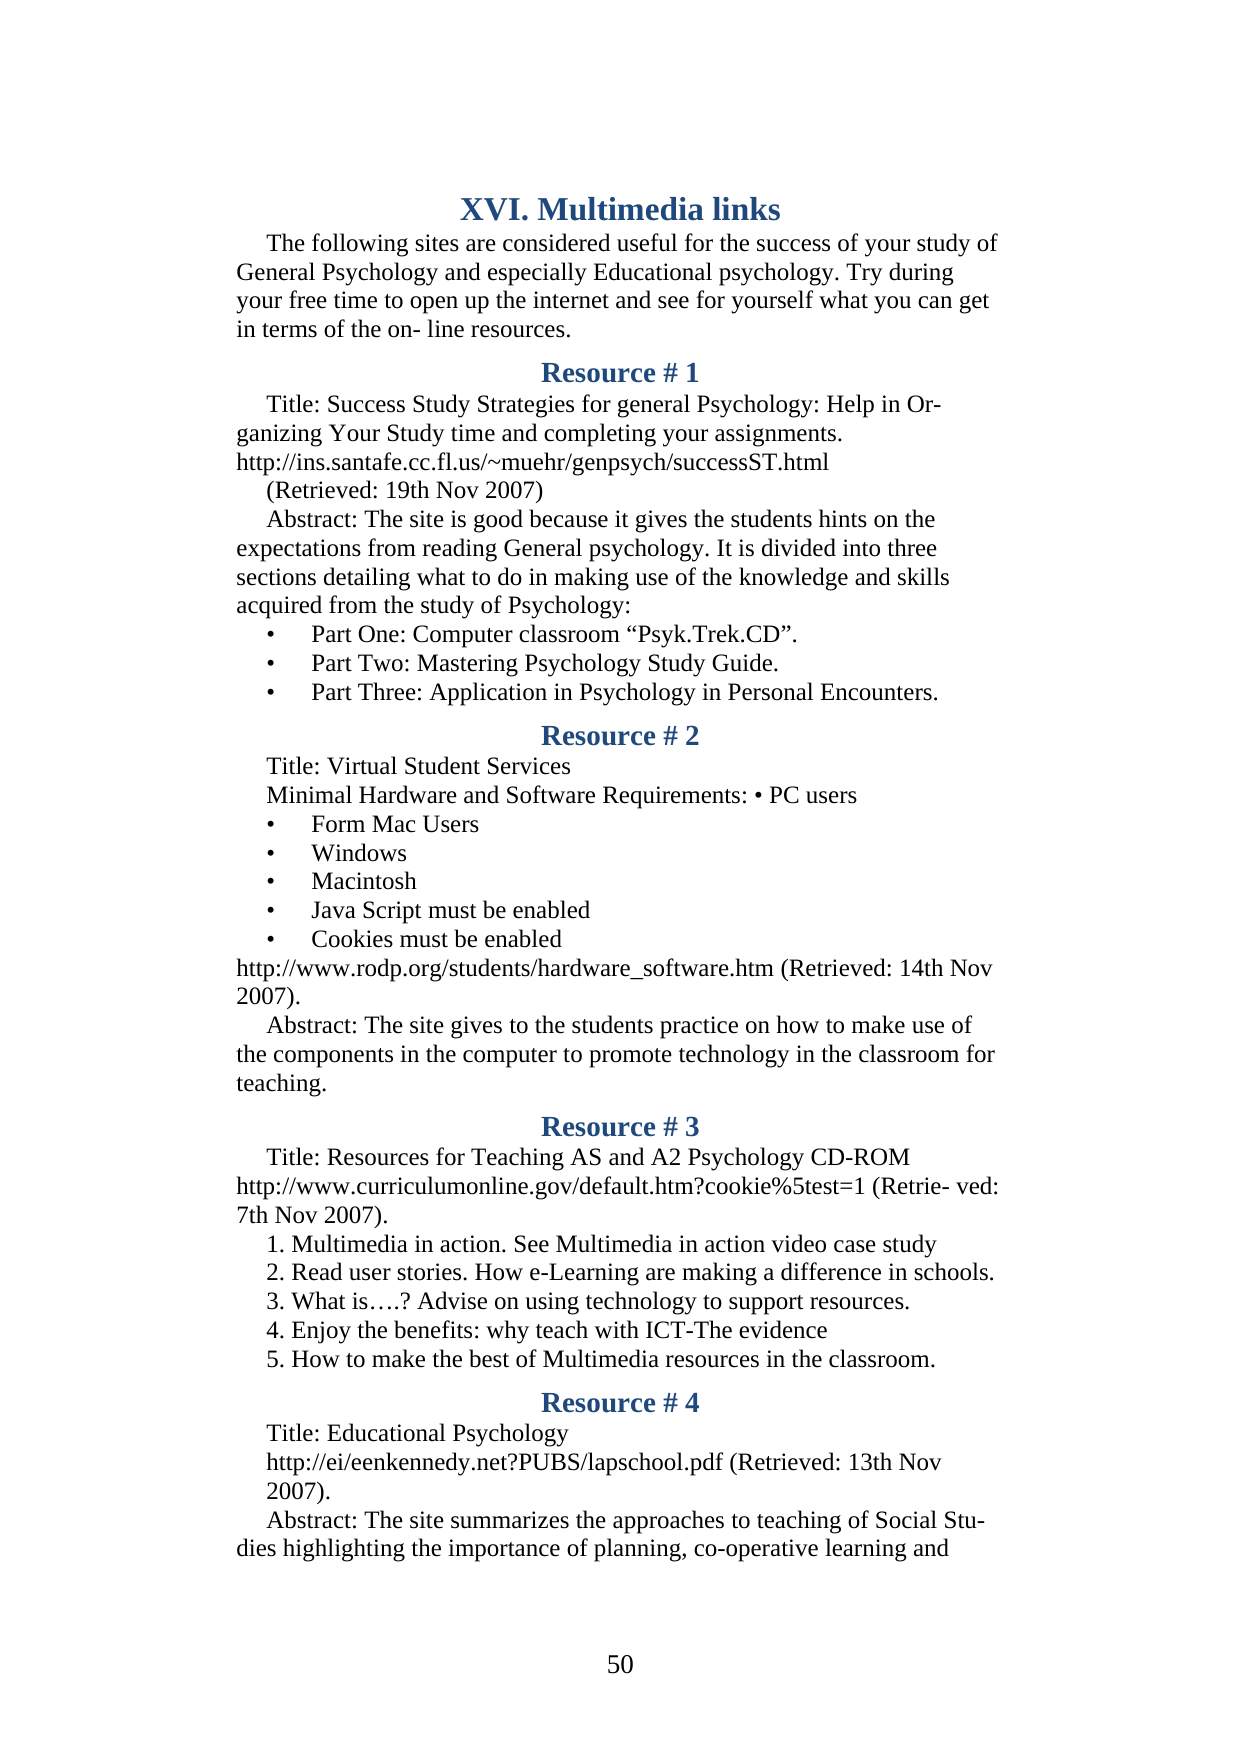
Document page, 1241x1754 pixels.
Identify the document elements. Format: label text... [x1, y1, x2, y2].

text Title: Educational Psychology [236, 1418, 1004, 1447]
text • Macintosh [236, 866, 1004, 895]
text • Part Two: Mastering Psychology Study Guide. [236, 648, 1004, 677]
text The following sites are considered useful for the success of your study of General Psychology and especially Educational psychology. Try during your free time to open up the internet and see for yourself what you can get in terms of the on- line resources. [236, 228, 1004, 343]
subtitle XVI. Multimedia links [236, 190, 1004, 228]
text Abstract: The site is good because it gives the students hints on the expectations from reading General psychology. It is divided into three sections detailing what to do in making use of the knowledge and skills acquired from the study of Psychology: [236, 504, 1004, 619]
text Title: Success Study Strategies for general Psychology: Help in Or- ganizing Your Study time and completing your assignments. http://ins.santafe.cc.fl.us/~muehr/genpsych/successST.html [236, 389, 1004, 475]
text • Part Three: Application in Psychology in Personal Encounters. [236, 677, 1004, 705]
text Abstract: The site gives to the students practice on how to make use of the components in the computer to promote technology in the classroom for teaching. [236, 1010, 1004, 1096]
text Minimal Hardware and Software Requirements: • PC users [236, 780, 1004, 809]
text http://ei/eenkennedy.net?PUBS/lapschool.pdf (Retrieved: 13th Nov [236, 1447, 1004, 1476]
text 2007). [236, 1476, 1004, 1505]
subtitle Resource # 1 [236, 356, 1004, 389]
text • Cookies must be enabled http://www.rodp.org/students/hardware_software.htm (Retrieved: 14th Nov 2007). [236, 924, 1004, 1010]
text 4. Enjoy the benefits: why teach with ICT-The evidence [236, 1315, 1004, 1344]
text Title: Resources for Teaching AS and A2 Psychology CD-ROM http://www.curriculumonline.gov/default.htm?cookie%5test=1 (Retrie- ved: 7th Nov 2007). [236, 1142, 1004, 1229]
text • Part One: Computer classroom “Psyk.Trek.CD”. [236, 619, 1004, 648]
text • Java Script must be enabled [236, 895, 1004, 924]
text 2. Read user stories. How e-Learning are making a difference in schools. [236, 1257, 1004, 1286]
text (Retrieved: 19th Nov 2007) [236, 475, 1004, 504]
text 5. How to make the best of Multimedia resources in the classroom. [236, 1344, 1004, 1372]
text 3. What is….? Advise on using technology to support resources. [236, 1286, 1004, 1315]
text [236, 1505, 1004, 1562]
text • Windows [236, 838, 1004, 866]
text Title: Virtual Student Services [236, 751, 1004, 780]
text • Form Mac Users [236, 809, 1004, 838]
subtitle Resource # 3 [236, 1109, 1004, 1142]
text 1. Multimedia in action. See Multimedia in action video case study [236, 1229, 1004, 1257]
subtitle Resource # 4 [236, 1385, 1004, 1418]
subtitle Resource # 2 [236, 718, 1004, 751]
